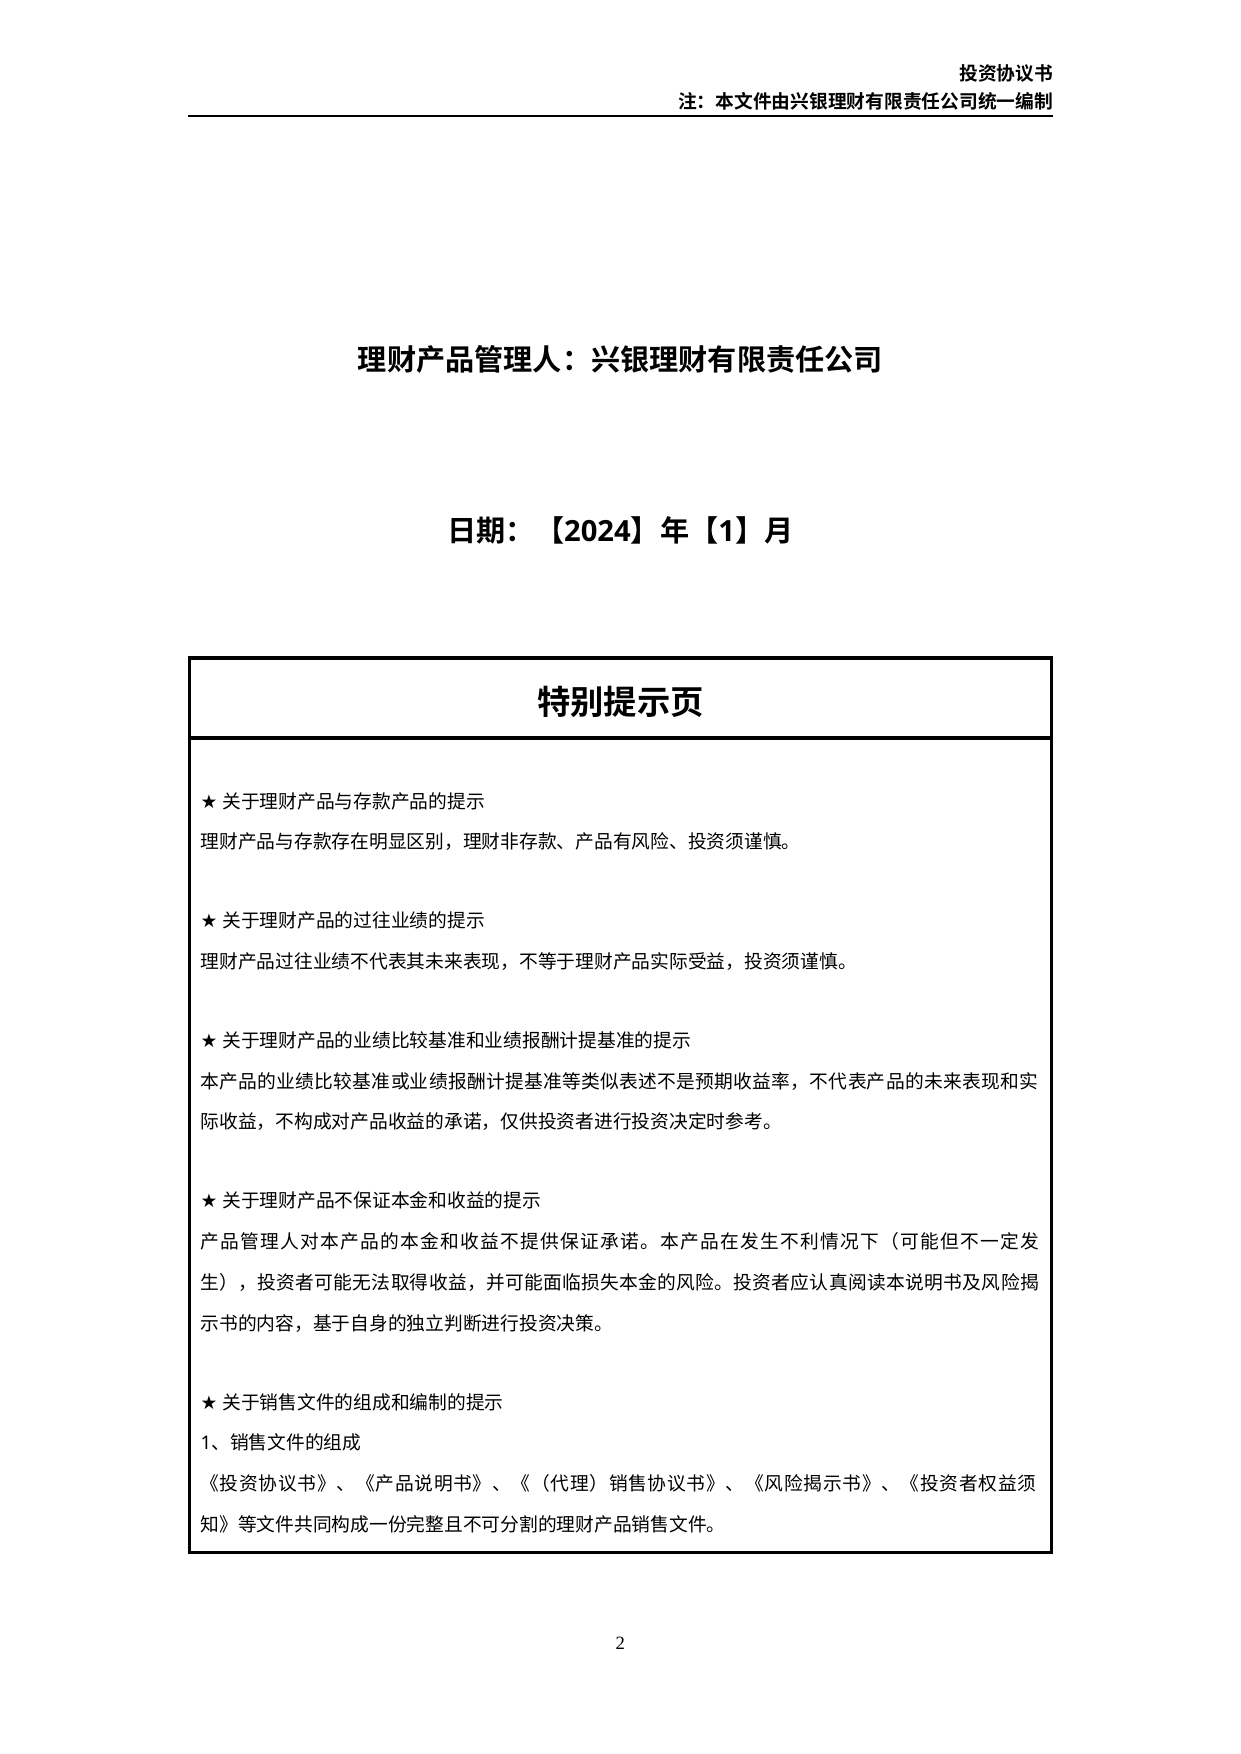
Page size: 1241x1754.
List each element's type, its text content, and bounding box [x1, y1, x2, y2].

table_header 特别提示页 [191, 660, 1050, 736]
text 日期：【2024】年【1】月 [187, 496, 1053, 561]
text 理财产品管理人：兴银理财有限责任公司 [187, 326, 1053, 391]
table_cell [191, 740, 1050, 1551]
